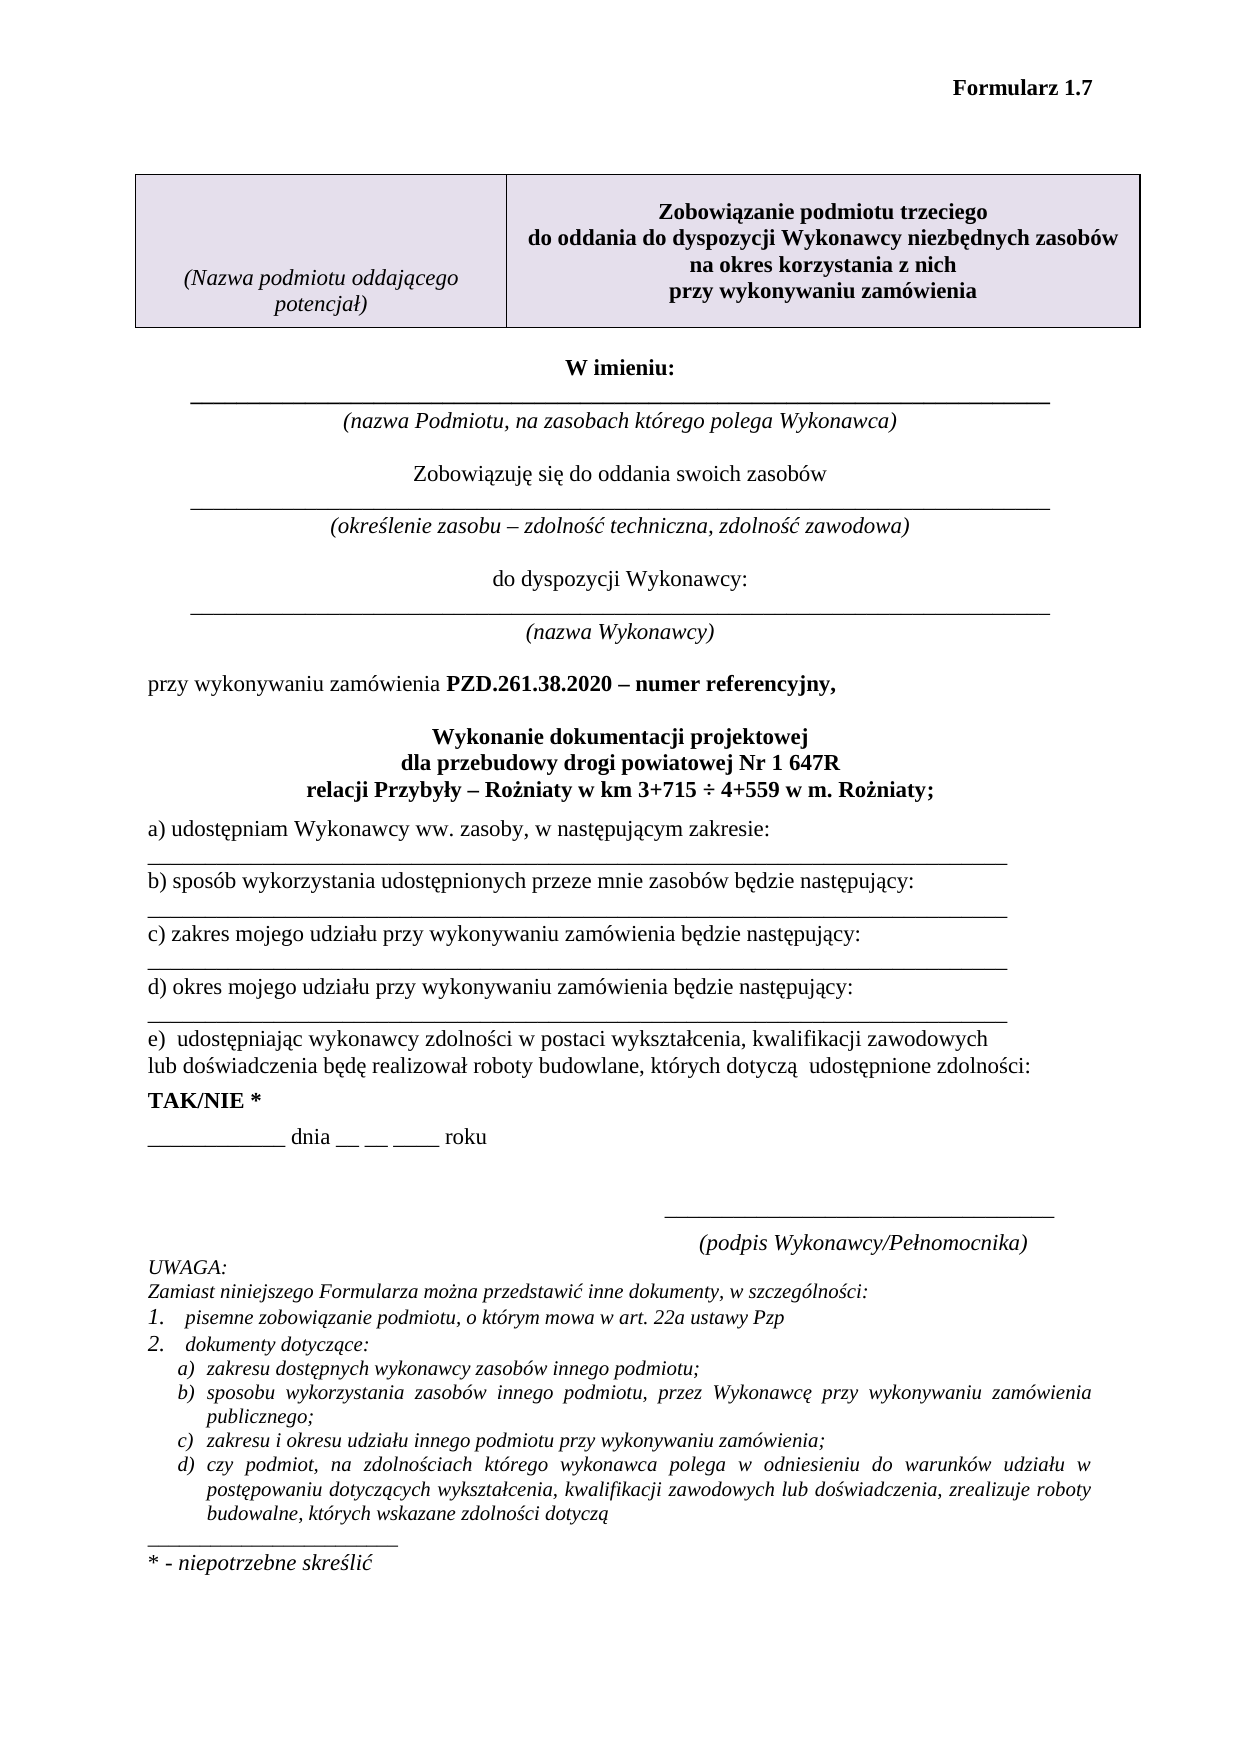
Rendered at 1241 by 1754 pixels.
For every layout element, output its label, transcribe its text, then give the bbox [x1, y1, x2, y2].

text (nazwa Podmiotu, na zasobach którego polega Wykonawca) [148, 407, 1093, 433]
table_header Zobowiązanie podmiotu trzeciego do oddania do dyspozycji Wykonawcy niezbędnych zasobów na okres korzystania z nich przy wykonywaniu zamówienia [507, 175, 1139, 327]
text (określenie zasobu – zdolność techniczna, zdolność zawodowa) [148, 512, 1093, 539]
text lub doświadczenia będę realizował roboty budowlane, których dotyczą udostępnione zdolności: [148, 1052, 1093, 1078]
text Zamiast niniejszego Formularza można przedstawić inne dokumenty, w szczególności: [148, 1279, 1093, 1303]
text a) udostępniam Wykonawcy ww. zasoby, w następującym zakresie: [148, 815, 1093, 841]
text Zobowiązuję się do oddania swoich zasobów [148, 459, 1093, 486]
text __________________________________ [591, 1184, 1093, 1220]
text ___________________________________________________________________________ [148, 894, 1093, 920]
list czy podmiot, na zdolnościach którego wykonawca polega w odniesieniu do warunków udziału w postępowaniu dotyczących wykształcenia, kwalifikacji zawodowych lub doświadczenia, zrealizuje roboty budowalne, których wskazane zdolności dotyczą [177, 1452, 1093, 1524]
list sposobu wykorzystania zasobów innego podmiotu, przez Wykonawcę przy wykonywaniu zamówienia publicznego; [177, 1380, 1093, 1428]
text dla przebudowy drogi powiatowej Nr 1 647R [148, 749, 1093, 776]
text e) udostępniając wykonawcy zdolności w postaci wykształcenia, kwalifikacji zawodowych [148, 1026, 1093, 1052]
text (nazwa Wykonawcy) [148, 618, 1093, 644]
text ________________________ [148, 1524, 1093, 1549]
text ___________________________________________________________________________ [148, 946, 1093, 973]
list pisemne zobowiązanie podmiotu, o którym mowa w art. 22a ustawy Pzp [148, 1303, 1093, 1330]
text Wykonanie dokumentacji projektowej [148, 723, 1093, 749]
table_header (Nazwa podmiotu oddającego potencjał) [136, 175, 506, 327]
text ___________________________________________________________________________ [148, 841, 1093, 867]
text UWAGA: [148, 1255, 1093, 1279]
text relacji Przybyły – Rożniaty w km 3+715 ÷ 4+559 w m. Rożniaty; [148, 776, 1093, 802]
list dokumenty dotyczące: [148, 1330, 1093, 1356]
text ___________________________________________________________________________ [148, 591, 1093, 618]
text (podpis Wykonawcy/Pełnomocnika) [664, 1220, 1093, 1255]
text do dyspozycji Wykonawcy: [148, 565, 1093, 591]
text ____________ dnia __ __ ____ roku [148, 1114, 1093, 1149]
text * - niepotrzebne skreślić [148, 1549, 1093, 1575]
list zakresu dostępnych wykonawcy zasobów innego podmiotu; [177, 1356, 1093, 1380]
text d) okres mojego udziału przy wykonywaniu zamówienia będzie następujący: [148, 973, 1093, 999]
text przy wykonywaniu zamówienia PZD.261.38.2020 – numer referencyjny, [148, 670, 1093, 697]
text c) zakres mojego udziału przy wykonywaniu zamówienia będzie następujący: [148, 920, 1093, 946]
text ___________________________________________________________________________ [148, 999, 1093, 1026]
text b) sposób wykorzystania udostępnionych przeze mnie zasobów będzie następujący: [148, 867, 1093, 894]
text ___________________________________________________________________________ [148, 486, 1093, 512]
text W imieniu: ___________________________________________________________________________ [148, 354, 1093, 407]
list zakresu i okresu udziału innego podmiotu przy wykonywaniu zamówienia; [177, 1428, 1093, 1452]
text TAK/NIE * [148, 1078, 1093, 1114]
